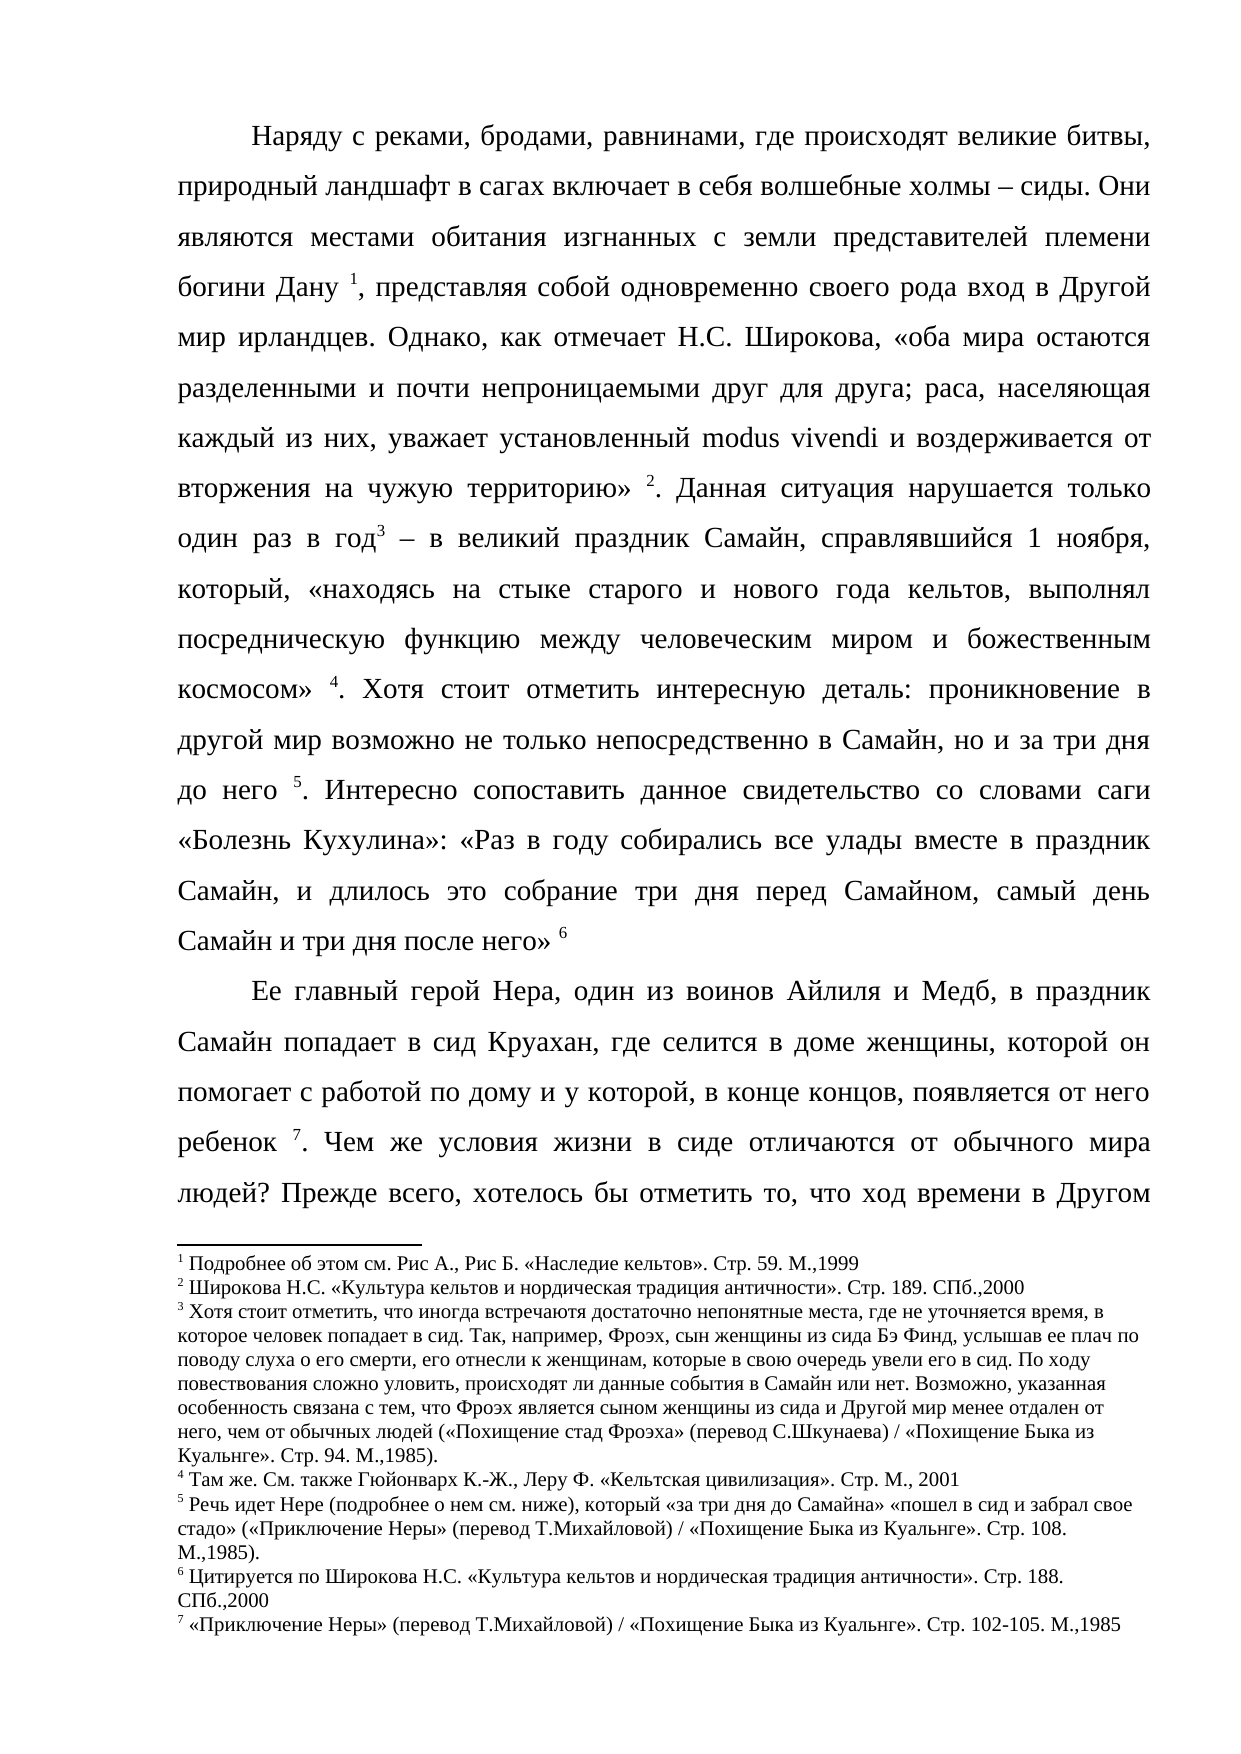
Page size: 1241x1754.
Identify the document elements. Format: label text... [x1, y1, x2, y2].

text Ее главный герой Нера, один из воинов Айлиля и Медб, в праздник Самайн попадает в сид Круахан, где селится в доме женщины, которой он помогает с работой по дому и у которой, в конце концов, появляется от него ребенок . Чем же условия жизни в сиде отличаются от обычного мира людей? Прежде всего, хотелось бы отметить то, что ход времени в Другом мире имеет совершенно иной характер. Нера, проведя, по обычным меркам, всего лишь несколько часов в сиде, думает, что уже прошло три дня и три ночи (отметим еще одно употребление числа три, которое носит символический характер). Таким образом, в данном случае мы встречаемся с примером различия восприятия «неземного» времени отдельным человеком, которое проявляется скорее с количественной стороны. Человеку просто недоступна правильная оценка иного времени, к которому он подходит со своими критериями. Интересно отметить, что подобный сюжет распространен в сказках и легендах самых различных народов . Однако на примере других саг (например, «Плавание Брана, сына Фебала») можно убедиться, что отличие носит подчас и качественный характер, при котором «непреодолимый барьер отделяет мифическое время (которое является вечностью) от человеческого времени, при том, что мифическое время упраздняет человеческое» . [177, 973, 1152, 1208]
text Наряду с реками, бродами, равнинами, где происходят великие битвы, природный ландшафт в сагах включает в себя волшебные холмы – сиды. Они являются местами обитания изгнанных с земли представителей племени богини Дану , представляя собой одновременно своего рода вход в Другой мир ирландцев. Однако, как отмечает Н.С. Широкова, «оба мира остаются разделенными и почти непроницаемыми друг для друга; раса, населяющая каждый из них, уважает установленный modus vivendi и воздерживается от вторжения на чужую территорию» . Данная ситуация нарушается только один раз в год – в великий праздник Самайн, справлявшийся 1 ноября, который, «находясь на стыке старого и нового года кельтов, выполнял посредническую функцию между человеческим миром и божественным космосом» . Хотя стоит отметить интересную деталь: проникновение в другой мир возможно не только непосредственно в Самайн, но и за три дня до него . Интересно сопоставить данное свидетельство со словами саги «Болезнь Кухулина»: «Раз в году собирались все улады вместе в праздник Самайн, и длилось это собрание три дня перед Самайном, самый день Самайн и три дня после него» [177, 118, 1152, 957]
